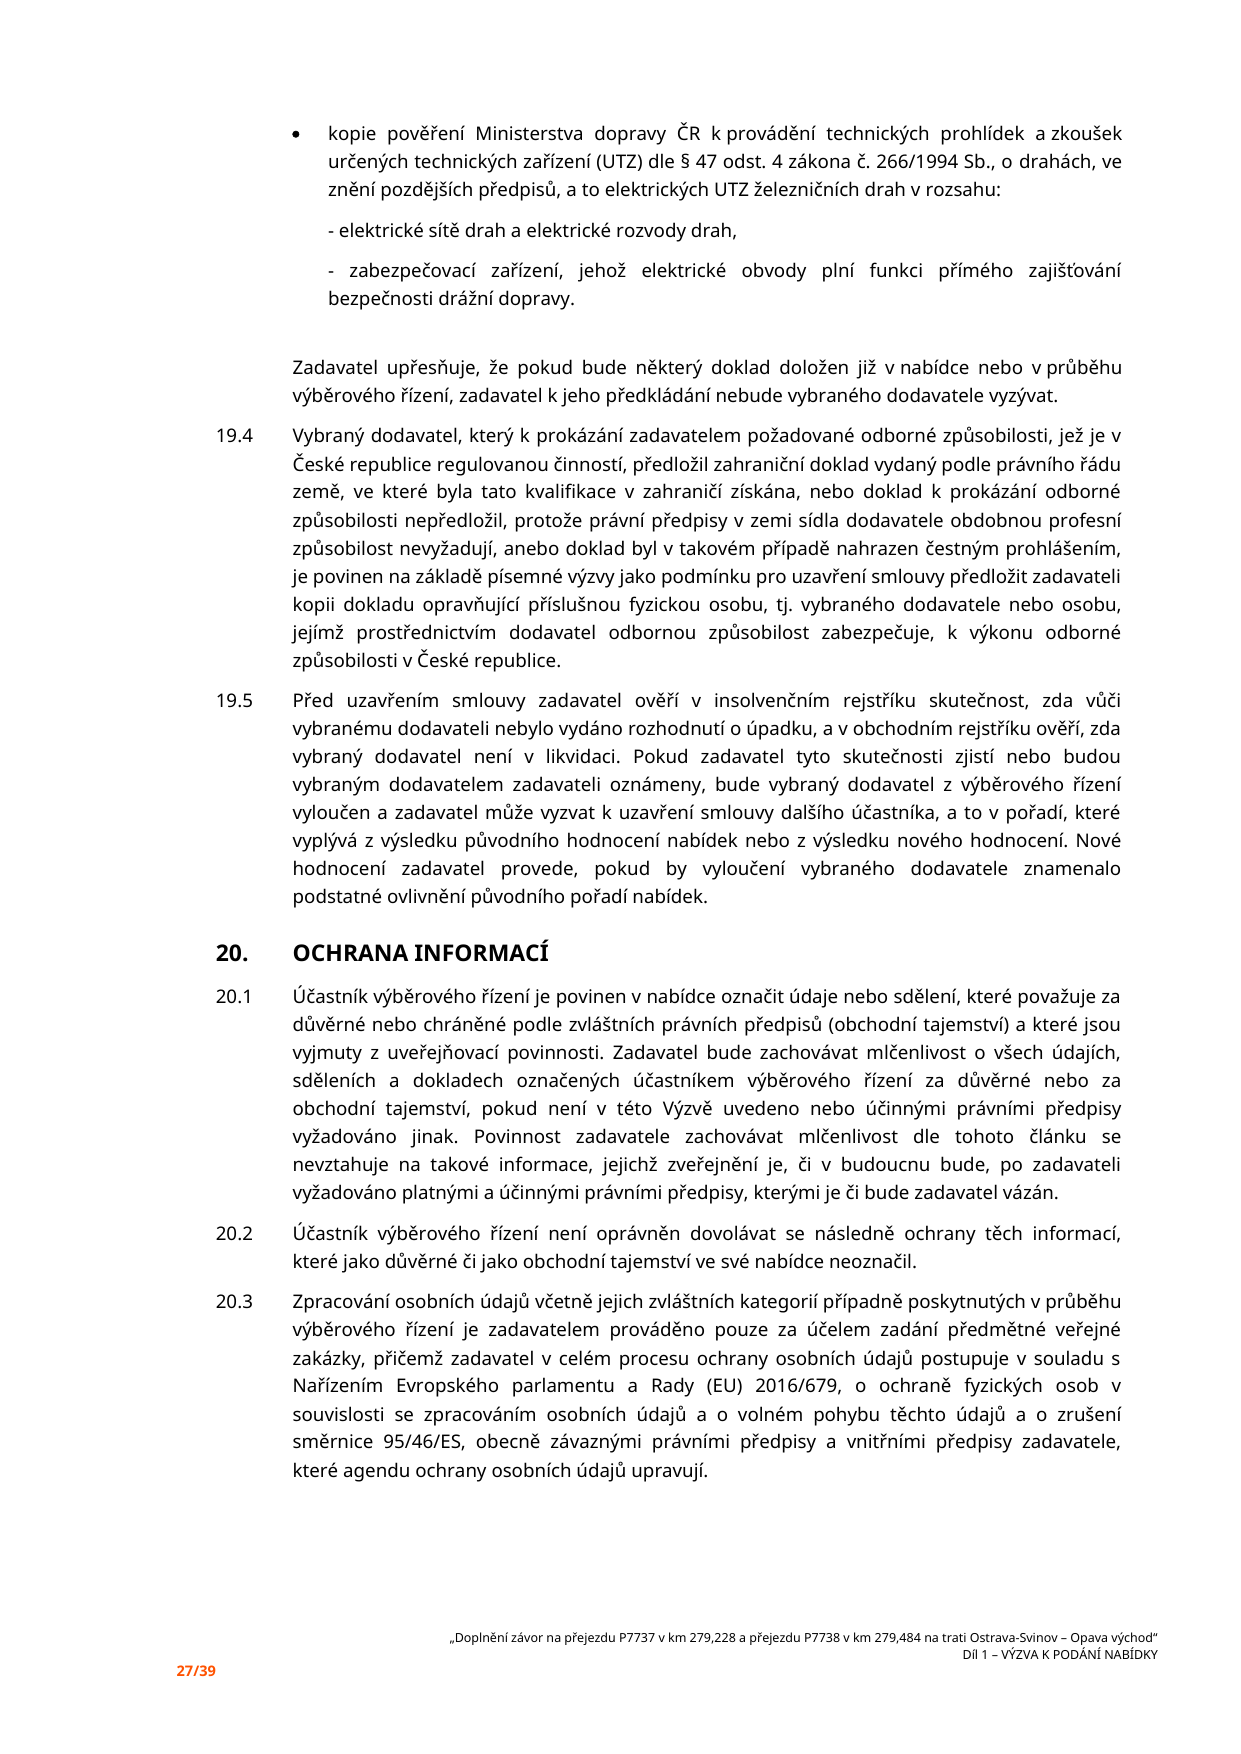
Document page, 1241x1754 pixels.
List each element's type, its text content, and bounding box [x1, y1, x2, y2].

text Účastník výběrového řízení je povinen v nabídce označit údaje nebo sdělení, které považuje za důvěrné nebo chráněné podle zvláštních právních předpisů (obchodní tajemství) a které jsou vyjmuty z uveřejňovací povinnosti. Zadavatel bude zachovávat mlčenlivost o všech údajích, sděleních a dokladech označených účastníkem výběrového řízení za důvěrné nebo za obchodní tajemství, pokud není v této Výzvě uvedeno nebo účinnými právními předpisy vyžadováno jinak. Povinnost zadavatele zachovávat mlčenlivost dle tohoto článku se nevztahuje na takové informace, jejichž zveřejnění je, či v budoucnu bude, po zadavateli vyžadováno platnými a účinnými právními předpisy, kterými je či bude zadavatel vázán. [216, 983, 1122, 1205]
text Zadavatel upřesňuje, že pokud bude některý doklad doložen již v nabídce nebo v průběhu výběrového řízení, zadavatel k jeho předkládání nebude vybraného dodavatele vyzývat. [292, 354, 1122, 408]
text Účastník výběrového řízení není oprávněn dovolávat se následně ochrany těch informací, které jako důvěrné či jako obchodní tajemství ve své nabídce neoznačil. [216, 1220, 1122, 1274]
text OCHRANA INFORMACÍ [216, 937, 1122, 968]
text Zpracování osobních údajů včetně jejich zvláštních kategorií případně poskytnutých v průběhu výběrového řízení je zadavatelem prováděno pouze za účelem zadání předmětné veřejné zakázky, přičemž zadavatel v celém procesu ochrany osobních údajů postupuje v souladu s Nařízením Evropského parlamentu a Rady (EU) 2016/679, o ochraně fyzických osob v souvislosti se zpracováním osobních údajů a o volném pohybu těchto údajů a o zrušení směrnice 95/46/ES, obecně závaznými právními předpisy a vnitřními předpisy zadavatele, které agendu ochrany osobních údajů upravují. [216, 1289, 1122, 1482]
text kopie pověření Ministerstva dopravy ČR k provádění technických prohlídek a zkoušek určených technických zařízení (UTZ) dle § 47 odst. 4 zákona č. 266/1994 Sb., o drahách, ve znění pozdějších předpisů, a to elektrických UTZ železničních drah v rozsahu: [292, 121, 1122, 202]
list - elektrické sítě drah a elektrické rozvody drah, [328, 217, 1122, 243]
list - zabezpečovací zařízení, jehož elektrické obvody plní funkci přímého zajišťování bezpečnosti drážní dopravy. [328, 258, 1122, 311]
text Vybraný dodavatel, který k prokázání zadavatelem požadované odborné způsobilosti, jež je v České republice regulovanou činností, předložil zahraniční doklad vydaný podle právního řádu země, ve které byla tato kvalifikace v zahraničí získána, nebo doklad k prokázání odborné způsobilosti nepředložil, protože právní předpisy v zemi sídla dodavatele obdobnou profesní způsobilost nevyžadují, anebo doklad byl v takovém případě nahrazen čestným prohlášením, je povinen na základě písemné výzvy jako podmínku pro uzavření smlouvy předložit zadavateli kopii dokladu opravňující příslušnou fyzickou osobu, tj. vybraného dodavatele nebo osobu, jejímž prostřednictvím dodavatel odbornou způsobilost zabezpečuje, k výkonu odborné způsobilosti v České republice. [216, 423, 1122, 672]
text Před uzavřením smlouvy zadavatel ověří v insolvenčním rejstříku skutečnost, zda vůči vybranému dodavateli nebylo vydáno rozhodnutí o úpadku, a v obchodním rejstříku ověří, zda vybraný dodavatel není v likvidaci. Pokud zadavatel tyto skutečnosti zjistí nebo budou vybraným dodavatelem zadavateli oznámeny, bude vybraný dodavatel z výběrového řízení vyloučen a zadavatel může vyzvat k uzavření smlouvy dalšího účastníka, a to v pořadí, které vyplývá z výsledku původního hodnocení nabídek nebo z výsledku nového hodnocení. Nové hodnocení zadavatel provede, pokud by vyloučení vybraného dodavatele znamenalo podstatné ovlivnění původního pořadí nabídek. [216, 687, 1122, 909]
